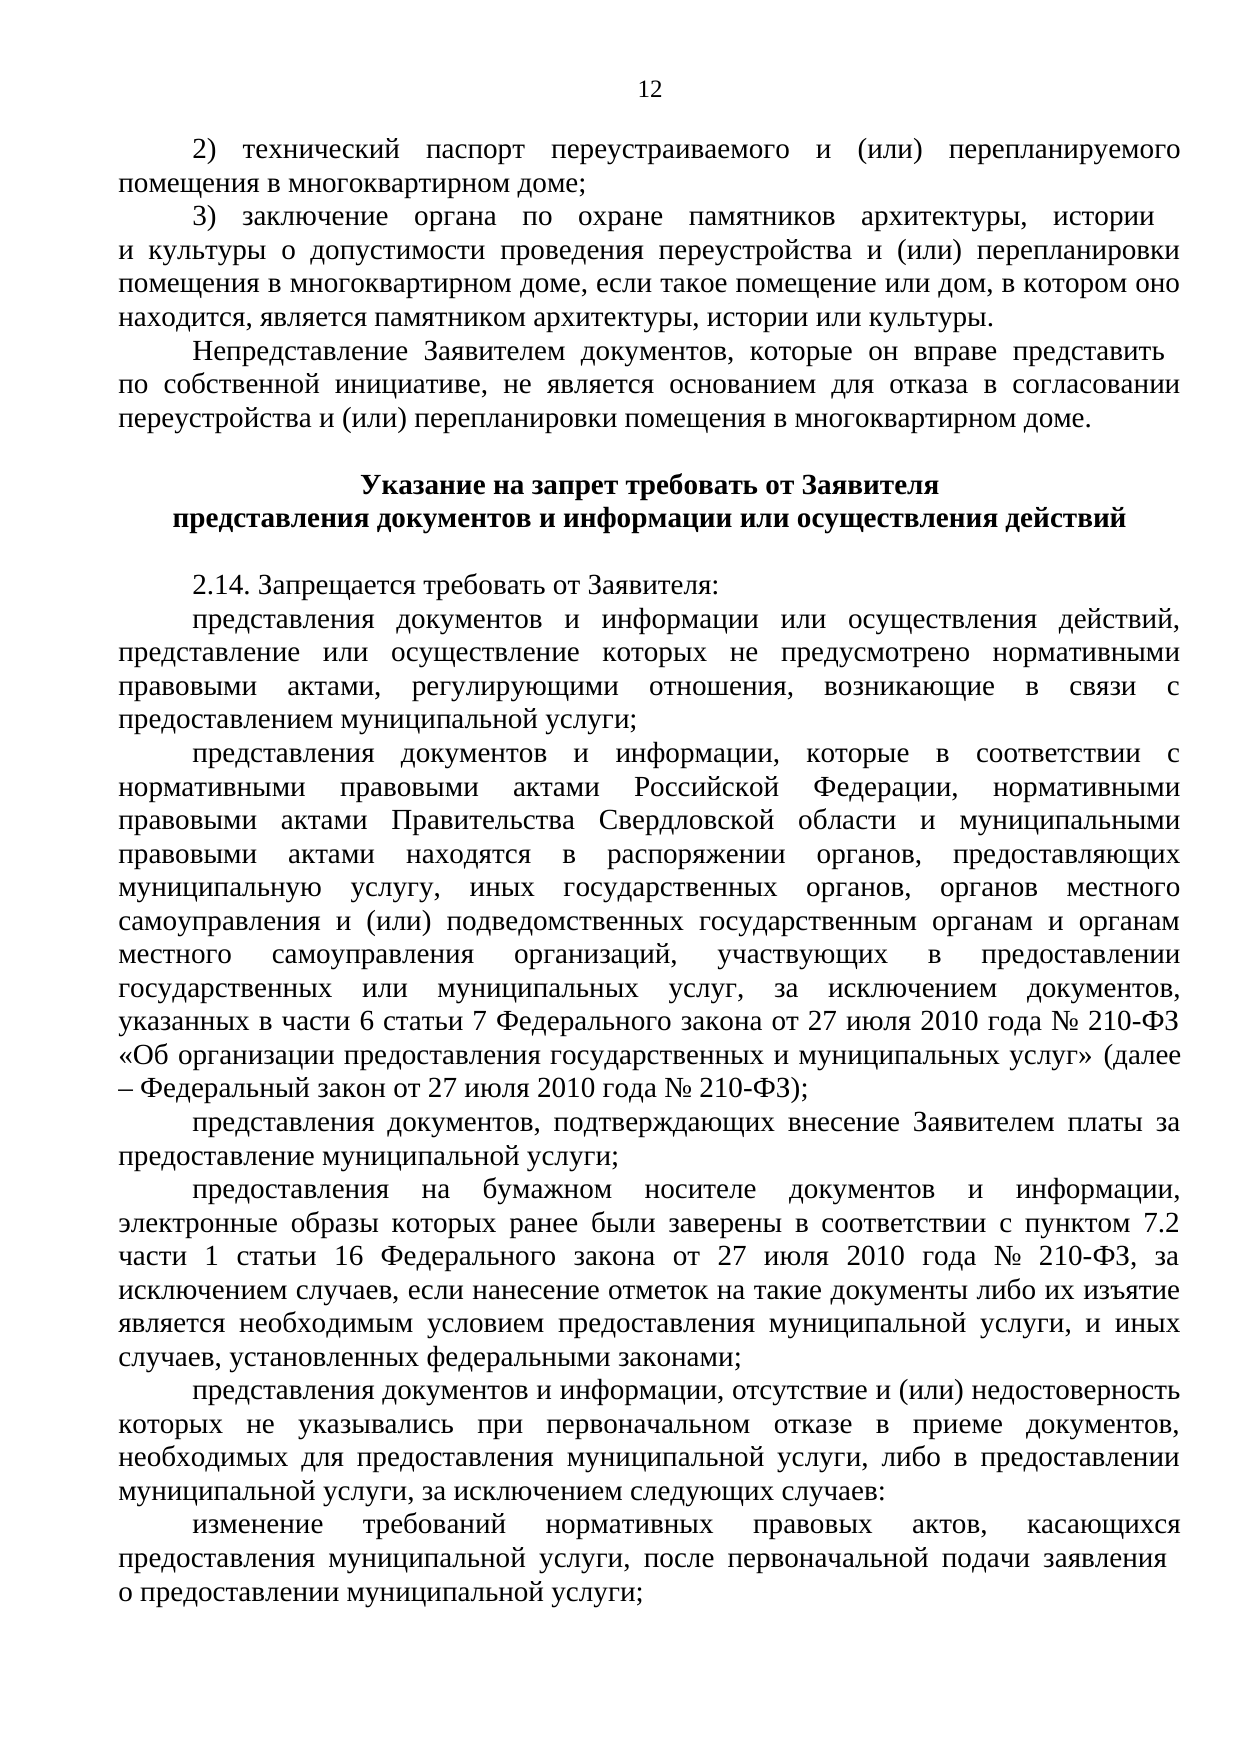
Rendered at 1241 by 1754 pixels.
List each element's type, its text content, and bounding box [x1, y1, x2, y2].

text 2) технический паспорт переустраиваемого и (или) перепланируемого помещения в многоквартирном доме; [118, 131, 1181, 198]
text 2.14. Запрещается требовать от Заявителя: [118, 567, 1181, 601]
text представления документов и информации или осуществления действий, представление или осуществление которых не предусмотрено нормативными правовыми актами, регулирующими отношения, возникающие в связи с предоставлением муниципальной услуги; [118, 601, 1181, 735]
text 3) заключение органа по охране памятников архитектуры, истории и культуры о допустимости проведения переустройства и (или) перепланировки помещения в многоквартирном доме, если такое помещение или дом, в котором оно находится, является памятником архитектуры, истории или культуры. [118, 198, 1181, 333]
text Указание на запрет требовать от Заявителя [118, 467, 1181, 500]
text представления документов и информации, отсутствие и (или) недостоверность которых не указывались при первоначальном отказе в приеме документов, необходимых для предоставления муниципальной услуги, либо в предоставлении муниципальной услуги, за исключением следующих случаев: [118, 1372, 1181, 1507]
text представления документов, подтверждающих внесение Заявителем платы за предоставление муниципальной услуги; [118, 1104, 1181, 1171]
text представления документов и информации или осуществления действий [118, 500, 1181, 534]
text предоставления на бумажном носителе документов и информации, электронные образы которых ранее были заверены в соответствии с пунктом 7.2 части 1 статьи 16 Федерального закона от 27 июля 2010 года № 210-ФЗ, за исключением случаев, если нанесение отметок на такие документы либо их изъятие является необходимым условием предоставления муниципальной услуги, и иных случаев, установленных федеральными законами; [118, 1171, 1181, 1372]
text Непредставление Заявителем документов, которые он вправе представить по собственной инициативе, не является основанием для отказа в согласовании переустройства и (или) перепланировки помещения в многоквартирном доме. [118, 333, 1181, 433]
text изменение требований нормативных правовых актов, касающихся предоставления муниципальной услуги, после первоначальной подачи заявления о предоставлении муниципальной услуги; [118, 1507, 1181, 1607]
text представления документов и информации, которые в соответствии с нормативными правовыми актами Российской Федерации, нормативными правовыми актами Правительства Свердловской области и муниципальными правовыми актами находятся в распоряжении органов, предоставляющих муниципальную услугу, иных государственных органов, органов местного самоуправления и (или) подведомственных государственным органам и органам местного самоуправления организаций, участвующих в предоставлении государственных или муниципальных услуг, за исключением документов, указанных в части 6 статьи 7 Федерального закона от 27 июля 2010 года № 210-ФЗ «Об организации предоставления государственных и муниципальных услуг» (далее – Федеральный закон от 27 июля 2010 года № 210-ФЗ); [118, 735, 1181, 1104]
